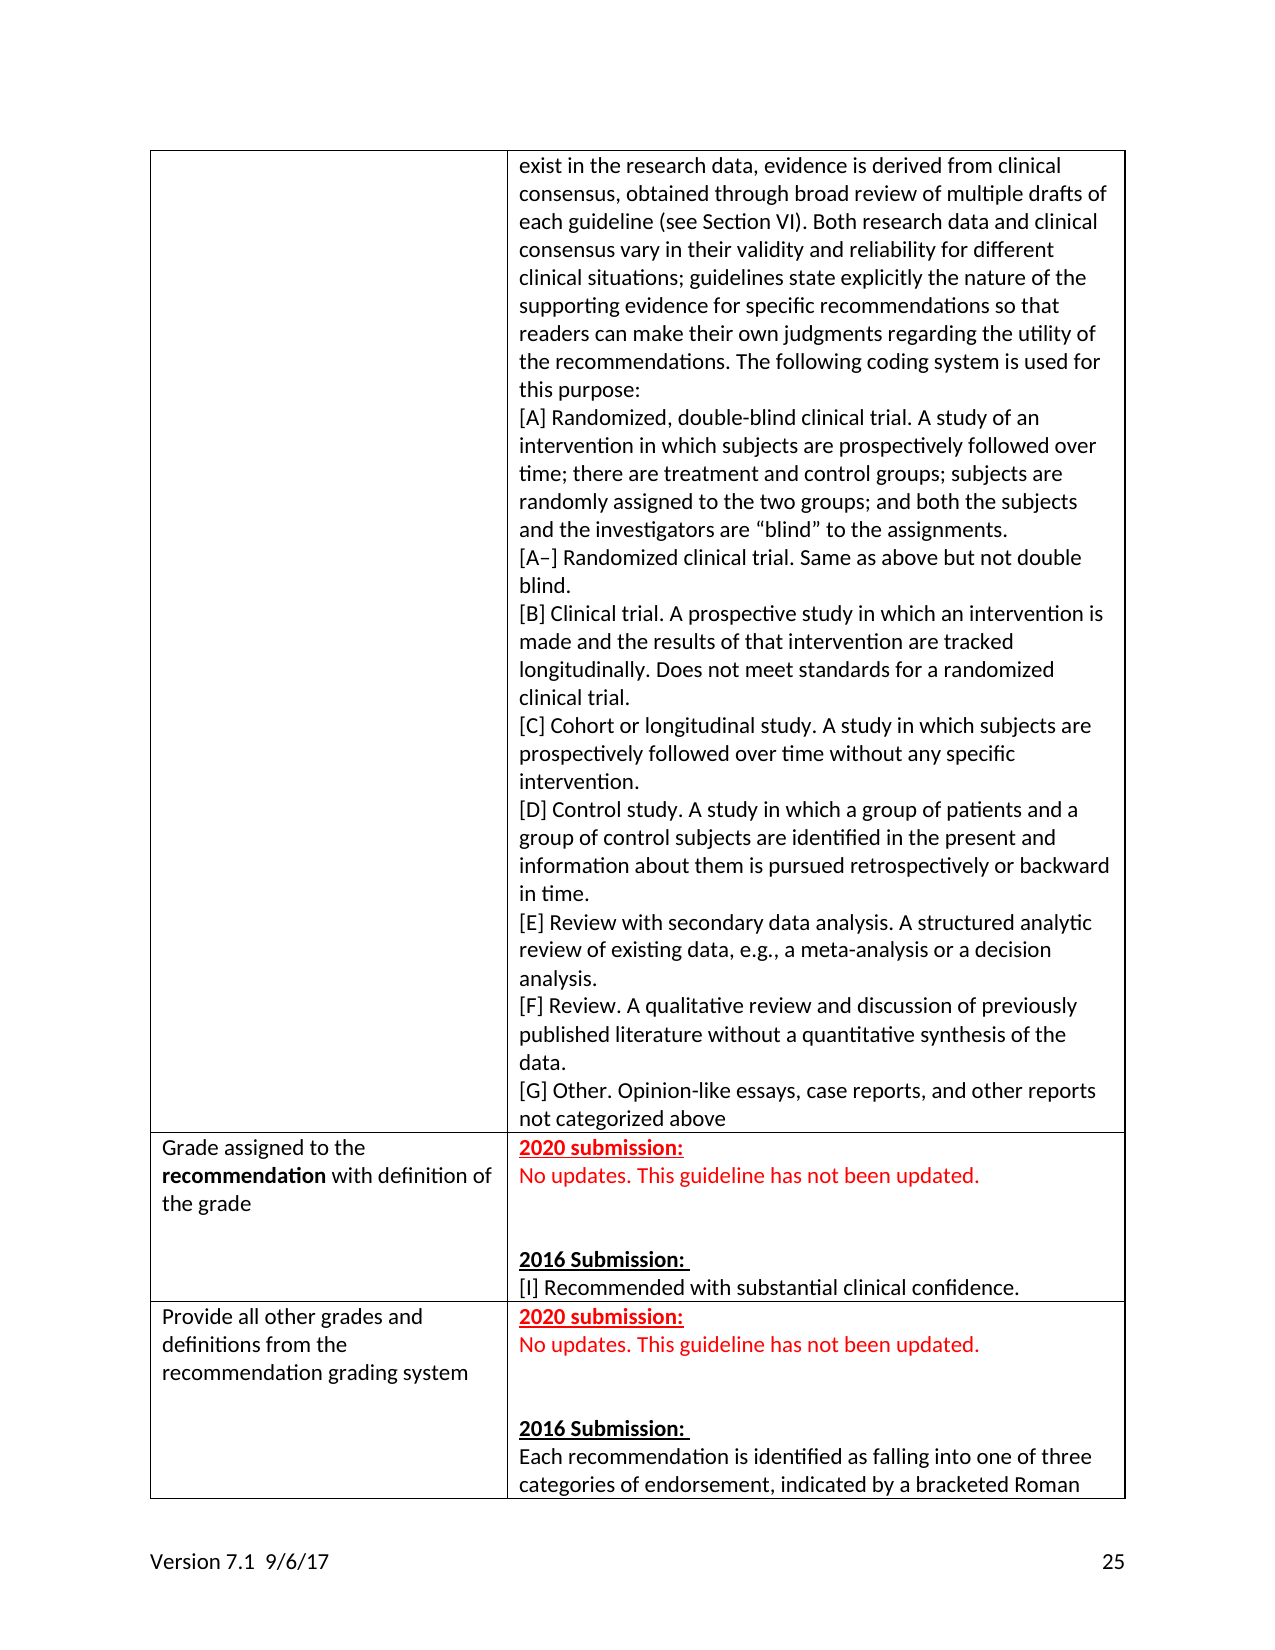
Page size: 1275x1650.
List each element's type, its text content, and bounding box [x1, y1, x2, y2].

table_cell 2020 submission: No updates. This guideline has not been updated. 2016 Submission: [I] Recommended with substantial clinical confidence. [508, 1133, 1124, 1301]
table_cell Grade assigned to the recommendation with definition of the grade [151, 1133, 507, 1301]
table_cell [508, 1302, 1124, 1498]
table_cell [151, 1302, 507, 1498]
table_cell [151, 151, 507, 1132]
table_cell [508, 151, 1124, 1132]
